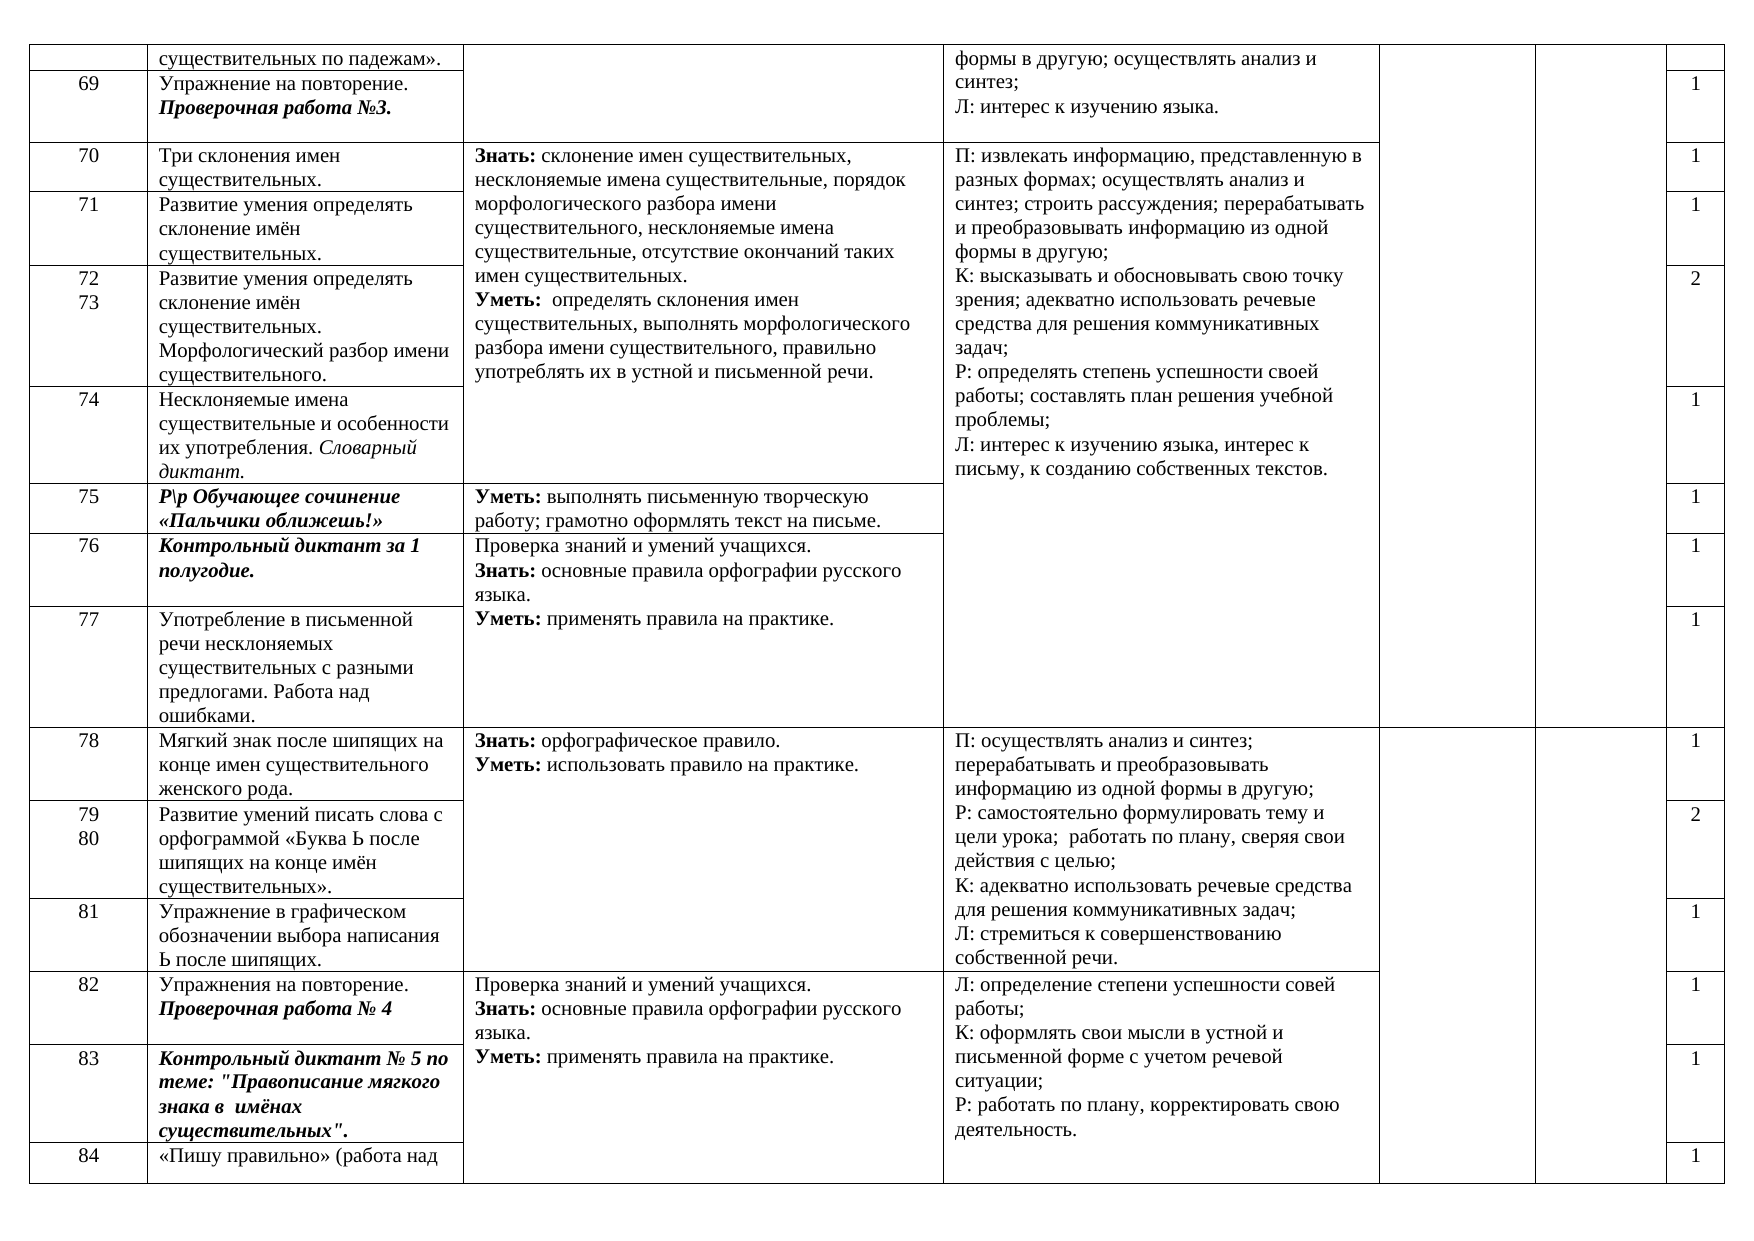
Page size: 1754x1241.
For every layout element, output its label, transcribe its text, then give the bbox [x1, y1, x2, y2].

table_cell П: осуществлять анализ и синтез; перерабатывать и преобразовывать информацию из одной формы в другую; Р: самостоятельно формулировать тему и цели урока; работать по плану, сверяя свои действия с целью; К: адекватно использовать речевые средства для решения коммуникативных задач; Л: стремиться к совершенствованию собственной речи. [944, 728, 1379, 971]
table_cell 1 [1667, 45, 1724, 69]
table_cell Уметь: выполнять письменную творческую работу; грамотно оформлять текст на письме. [464, 484, 943, 532]
table_cell [1536, 728, 1666, 1183]
table_cell 1 [1667, 728, 1724, 800]
table_cell Контрольный диктант за 1 полугодие. [148, 534, 463, 606]
table_cell Знать: орфографическое правило. Уметь: использовать правило на практике. [464, 728, 943, 971]
table_cell 1 [1667, 1045, 1724, 1142]
table_cell Проверка знаний и умений учащихся. Знать: основные правила орфографии русского языка. Уметь: применять правила на практике. [464, 972, 943, 1183]
table_cell Знать: склонение имен существительных, несклоняемые имена существительные, порядок морфологического разбора имени существительного, несклоняемые имена существительные, отсутствие окончаний таких имен существительных. Уметь: определять склонения имен существительных, выполнять морфологического разбора имени существительного, правильно употреблять их в устной и письменной речи. [464, 143, 943, 483]
table_cell [1380, 728, 1535, 1183]
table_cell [148, 1143, 463, 1183]
table_cell 1 [1667, 192, 1724, 264]
table_cell 1 [1667, 387, 1724, 483]
table_cell Три склонения имен существительных. [148, 143, 463, 191]
table_cell 1 [1667, 1143, 1724, 1183]
table_cell Мягкий знак после шипящих на конце имен существительного женского рода. [148, 728, 463, 800]
table_cell 2 [1667, 266, 1724, 386]
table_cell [148, 45, 463, 69]
table_cell Л: определение степени успешности совей работы; К: оформлять свои мысли в устной и письменной форме с учетом речевой ситуации; Р: работать по плану, корректировать свою деятельность. [944, 972, 1379, 1183]
table_cell Р\р Обучающее сочинение «Пальчики оближешь!» [148, 484, 463, 532]
table_cell 68 [30, 45, 147, 69]
table_cell 83 [30, 1045, 147, 1142]
table_cell 70 [30, 143, 147, 191]
table_cell Развитие умения определять склонение имён существительных. Морфологический разбор имени существительного. [148, 266, 463, 386]
table_cell 79 80 [30, 801, 147, 898]
table_cell 1 [1667, 534, 1724, 606]
table_cell 1 [1667, 143, 1724, 191]
table_cell 72 73 [30, 266, 147, 386]
table_cell 1 [1667, 484, 1724, 532]
table_cell 71 [30, 192, 147, 264]
table_cell 1 [1667, 972, 1724, 1044]
table_cell 76 [30, 534, 147, 606]
table_cell Употребление в письменной речи несклоняемых существительных с разными предлогами. Работа над ошибками. [148, 607, 463, 727]
table_cell Упражнение на повторение. Проверочная работа №3. [148, 71, 463, 142]
table_cell 74 [30, 387, 147, 483]
table_cell 1 [1667, 71, 1724, 142]
table_cell 82 [30, 972, 147, 1044]
table_cell Проверка знаний и умений учащихся. Знать: основные правила орфографии русского языка. Уметь: применять правила на практике. [464, 534, 943, 727]
table_cell 1 [1667, 899, 1724, 971]
table_cell П: извлекать информацию, представленную в разных формах; осуществлять анализ и синтез; строить рассуждения; перерабатывать и преобразовывать информацию из одной формы в другую; К: высказывать и обосновывать свою точку зрения; адекватно использовать речевые средства для решения коммуникативных задач; Р: определять степень успешности своей работы; составлять план решения учебной проблемы; Л: интерес к изучению языка, интерес к письму, к созданию собственных текстов. [944, 143, 1379, 727]
table_cell Упражнения на повторение. Проверочная работа № 4 [148, 972, 463, 1044]
table_cell Упражнение в графическом обозначении выбора написания Ь после шипящих. [148, 899, 463, 971]
table_cell 78 [30, 728, 147, 800]
table_cell Несклоняемые имена существительные и особенности их употребления. Словарный диктант. [148, 387, 463, 483]
table_cell Развитие умения определять склонение имён существительных. [148, 192, 463, 264]
table_cell 84 [30, 1143, 147, 1183]
table_cell 77 [30, 607, 147, 727]
table_cell 1 [1667, 607, 1724, 727]
table_cell 69 [30, 71, 147, 142]
table_cell Развитие умений писать слова с орфограммой «Буква Ь после шипящих на конце имён существительных». [148, 801, 463, 898]
table_cell 81 [30, 899, 147, 971]
table_cell 2 [1667, 801, 1724, 898]
table_cell Контрольный диктант № 5 по теме: "Правописание мягкого знака в имёнах существительных". [148, 1045, 463, 1142]
table_cell 75 [30, 484, 147, 532]
